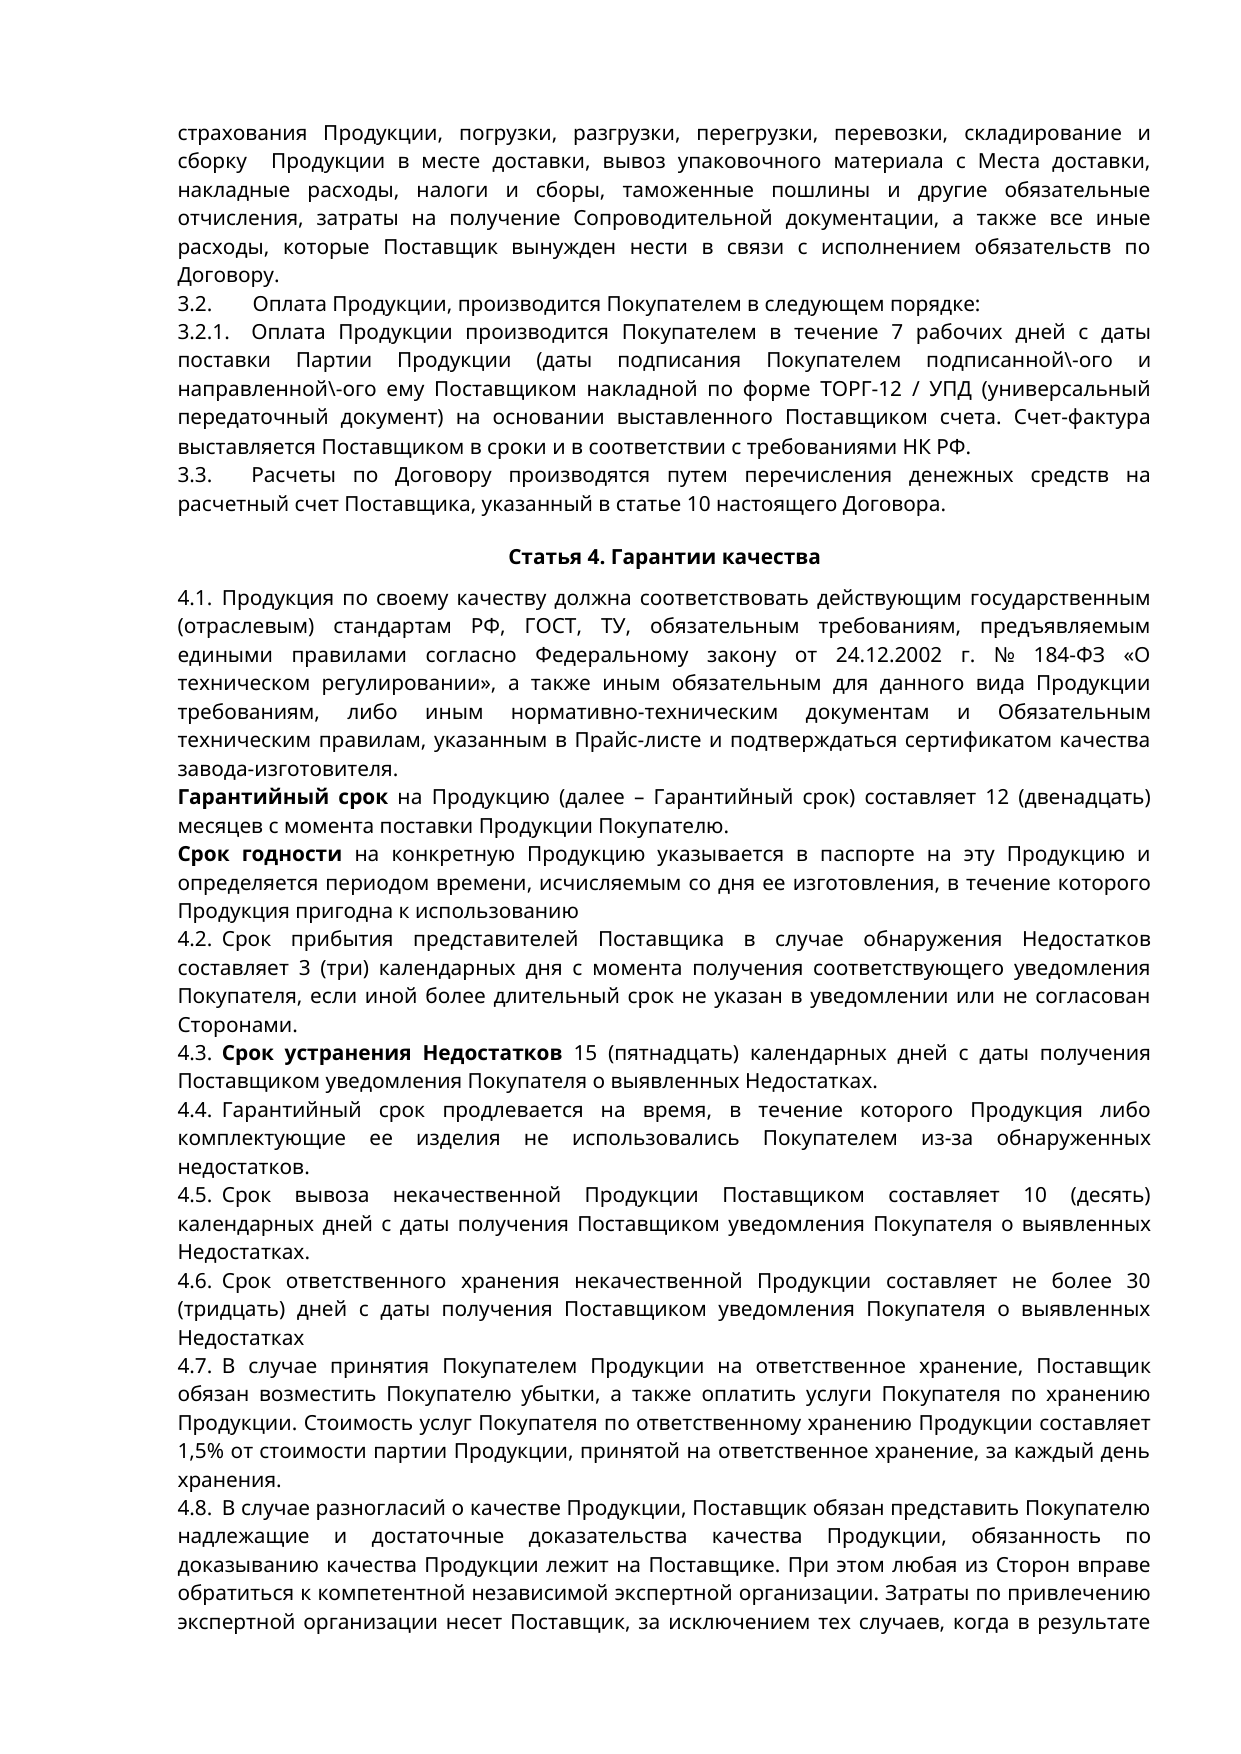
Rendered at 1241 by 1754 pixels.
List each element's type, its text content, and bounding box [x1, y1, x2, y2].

list Срок ответственного хранения некачественной Продукции составляет не более 30 (тридцать) дней с даты получения Поставщиком уведомления Покупателя о выявленных Недостатках [177, 1266, 1152, 1351]
list Срок вывоза некачественной Продукции Поставщиком составляет 10 (десять) календарных дней с даты получения Поставщиком уведомления Покупателя о выявленных Недостатках. [177, 1180, 1152, 1266]
text Гарантийный срок на Продукцию (далее – Гарантийный срок) составляет 12 (двенадцать) месяцев с момента поставки Продукции Покупателю. [177, 782, 1152, 839]
text 3.2.1. Оплата Продукции производится Покупателем в течение 7 рабочих дней с даты поставки Партии Продукции (даты подписания Покупателем подписанной\-ого и направленной\-ого ему Поставщиком накладной по форме ТОРГ-12 / УПД (универсальный передаточный документ) на основании выставленного Поставщиком счета. Счет-фактура выставляется Поставщиком в сроки и в соответствии с требованиями НК РФ. [177, 317, 1152, 460]
list Оплата Продукции, производится Покупателем в следующем порядке: [177, 289, 1152, 317]
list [177, 118, 1152, 289]
list Расчеты по Договору производятся путем перечисления денежных средств на расчетный счет Поставщика, указанный в статье 10 настоящего Договора. [177, 460, 1152, 517]
text Срок годности на конкретную Продукцию указывается в паспорте на эту Продукцию и определяется периодом времени, исчисляемым со дня ее изготовления, в течение которого Продукция пригодна к использованию [177, 839, 1152, 924]
list В случае принятия Покупателем Продукции на ответственное хранение, Поставщик обязан возместить Покупателю убытки, а также оплатить услуги Покупателя по хранению Продукции. Стоимость услуг Покупателя по ответственному хранению Продукции составляет 1,5% от стоимости партии Продукции, принятой на ответственное хранение, за каждый день хранения. [177, 1351, 1152, 1493]
text Статья 4. Гарантии качества [177, 542, 1152, 571]
list Срок прибытия представителей Поставщика в случае обнаружения Недостатков составляет 3 (три) календарных дня с момента получения соответствующего уведомления Покупателя, если иной более длительный срок не указан в уведомлении или не согласован Сторонами. [177, 924, 1152, 1038]
list Гарантийный срок продлевается на время, в течение которого Продукция либо комплектующие ее изделия не использовались Покупателем из-за обнаруженных недостатков. [177, 1095, 1152, 1180]
list Продукция по своему качеству должна соответствовать действующим государственным (отраслевым) стандартам РФ, ГОСТ, ТУ, обязательным требованиям, предъявляемым едиными правилами согласно Федеральному закону от 24.12.2002 г. № 184-ФЗ «О техническом регулировании», а также иным обязательным для данного вида Продукции требованиям, либо иным нормативно-техническим документам и Обязательным техническим правилам, указанным в Прайс-листе и подтверждаться сертификатом качества завода-изготовителя. [177, 583, 1152, 782]
list Срок устранения Недостатков 15 (пятнадцать) календарных дней с даты получения Поставщиком уведомления Покупателя о выявленных Недостатках. [177, 1038, 1152, 1095]
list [177, 1493, 1152, 1635]
